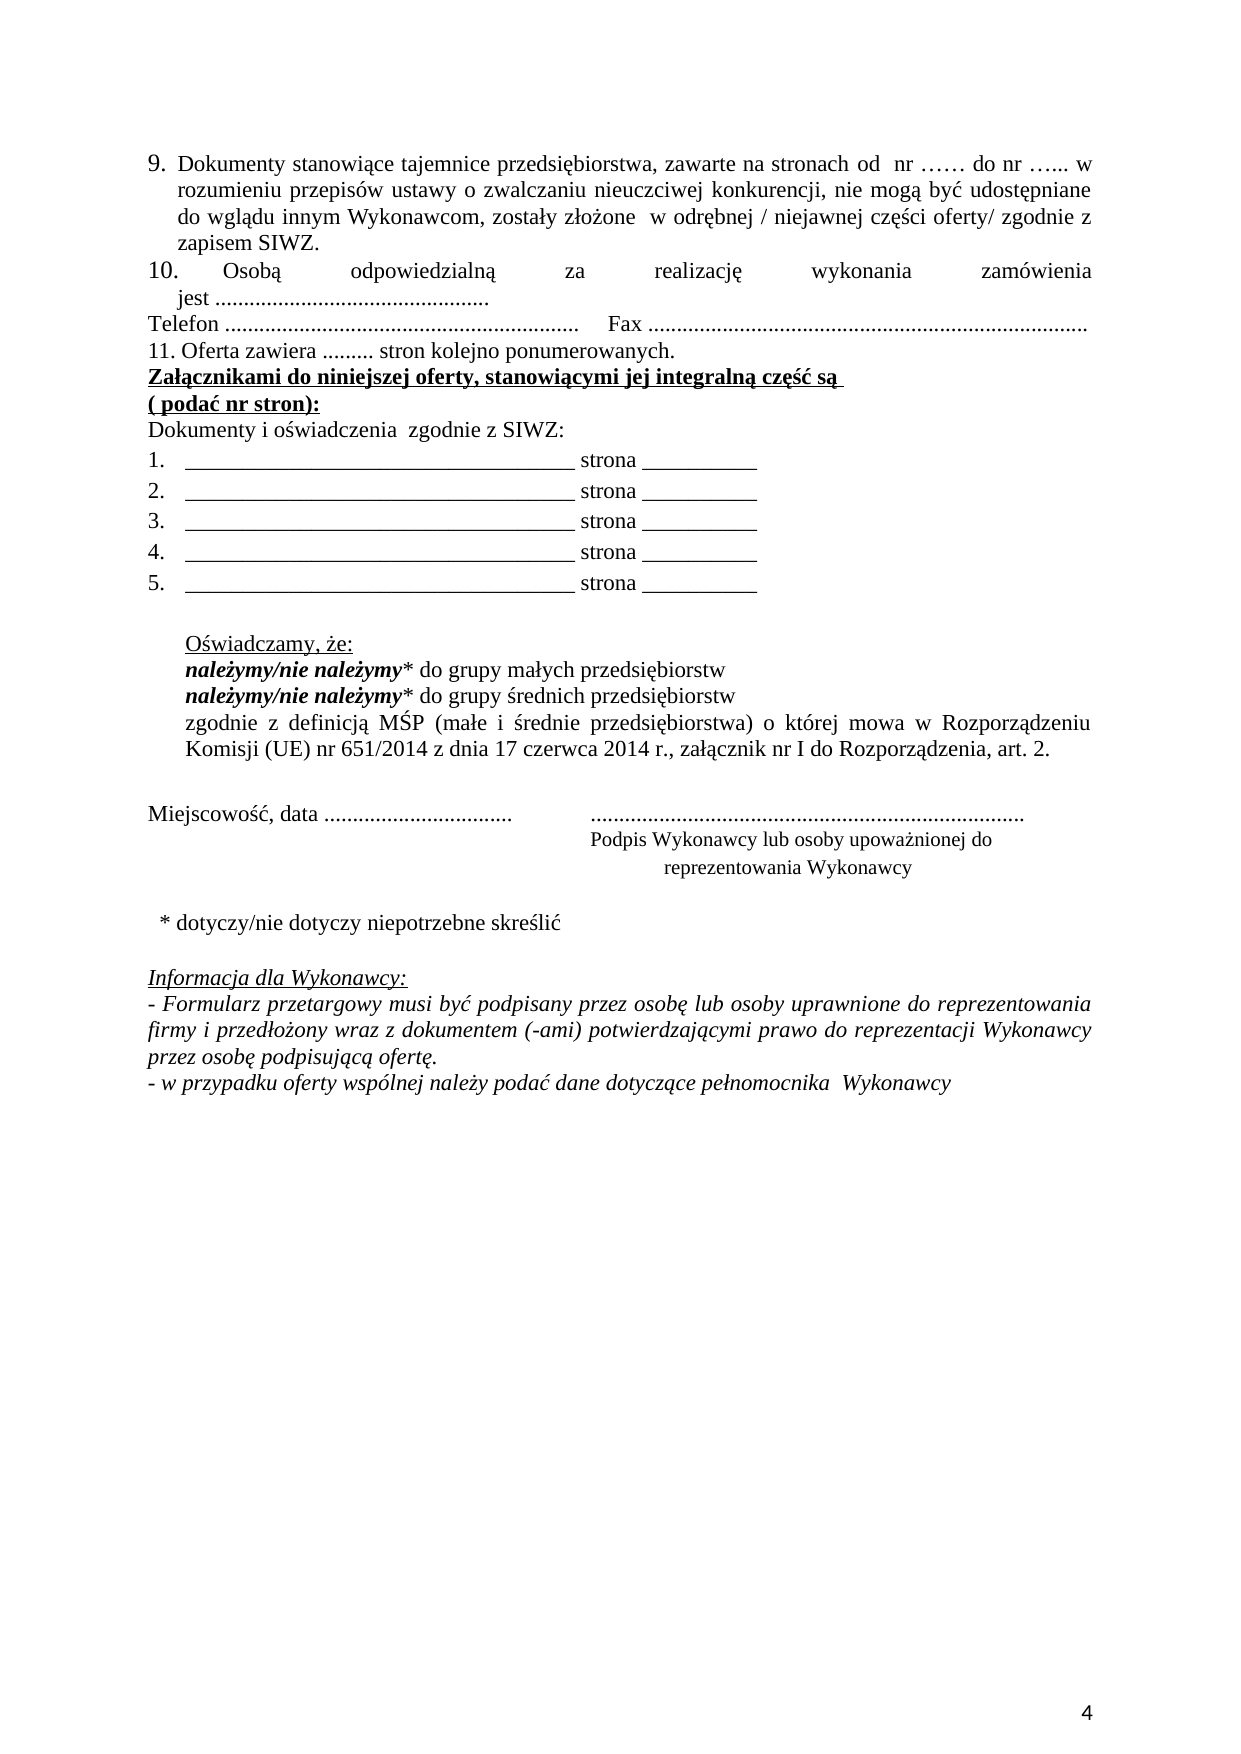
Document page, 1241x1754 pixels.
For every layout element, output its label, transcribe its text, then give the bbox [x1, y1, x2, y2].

text Dokumenty i oświadczenia zgodnie z SIWZ: [148, 416, 1093, 442]
text 11. Oferta zawiera ......... stron kolejno ponumerowanych. [148, 337, 1093, 363]
list Osobą odpowiedzialną za realizację wykonania zamówienia jest ................................................ [148, 255, 1093, 311]
text - Formularz przetargowy musi być podpisany przez osobę lub osoby uprawnione do reprezentowania firmy i przedłożony wraz z dokumentem (-ami) potwierdzającymi prawo do reprezentacji Wykonawcy przez osobę podpisującą ofertę. [148, 990, 1093, 1069]
text Miejscowość, data ................................. ............................................................................ [148, 800, 1093, 827]
text reprezentowania Wykonawcy [185, 855, 1093, 879]
text należymy/nie należymy* do grupy średnich przedsiębiorstw [185, 682, 1093, 709]
list __________________________________ strona __________ [148, 477, 1093, 503]
list __________________________________ strona __________ [148, 446, 1093, 473]
list __________________________________ strona __________ [148, 568, 1093, 595]
text * dotyczy/nie dotyczy niepotrzebne skreślić [148, 909, 1093, 936]
list __________________________________ strona __________ [148, 507, 1093, 534]
text Podpis Wykonawcy lub osoby upoważnionej do [148, 827, 1093, 851]
list __________________________________ strona __________ [148, 538, 1093, 564]
text Załącznikami do niniejszej oferty, stanowiącymi jej integralną część są [148, 363, 1093, 389]
text zgodnie z definicją MŚP (małe i średnie przedsiębiorstwa) o której mowa w Rozporządzeniu Komisji (UE) nr 651/2014 z dnia 17 czerwca 2014 r., załącznik nr I do Rozporządzenia, art. 2. [185, 709, 1093, 761]
text należymy/nie należymy* do grupy małych przedsiębiorstw [185, 656, 1093, 682]
text ( podać nr stron): [148, 389, 1093, 416]
text - w przypadku oferty wspólnej należy podać dane dotyczące pełnomocnika Wykonawcy [148, 1069, 1093, 1096]
text Telefon .............................................................. Fax ............................................................................. [148, 311, 1093, 337]
list Dokumenty stanowiące tajemnice przedsiębiorstwa, zawarte na stronach od nr …… do nr …... w rozumieniu przepisów ustawy o zwalczaniu nieuczciwej konkurencji, nie mogą być udostępniane do wglądu innym Wykonawcom, zostały złożone w odrębnej / niejawnej części oferty/ zgodnie z zapisem SIWZ. [148, 148, 1093, 255]
text Informacja dla Wykonawcy: [148, 964, 1093, 990]
text Oświadczamy, że: [185, 629, 1093, 656]
